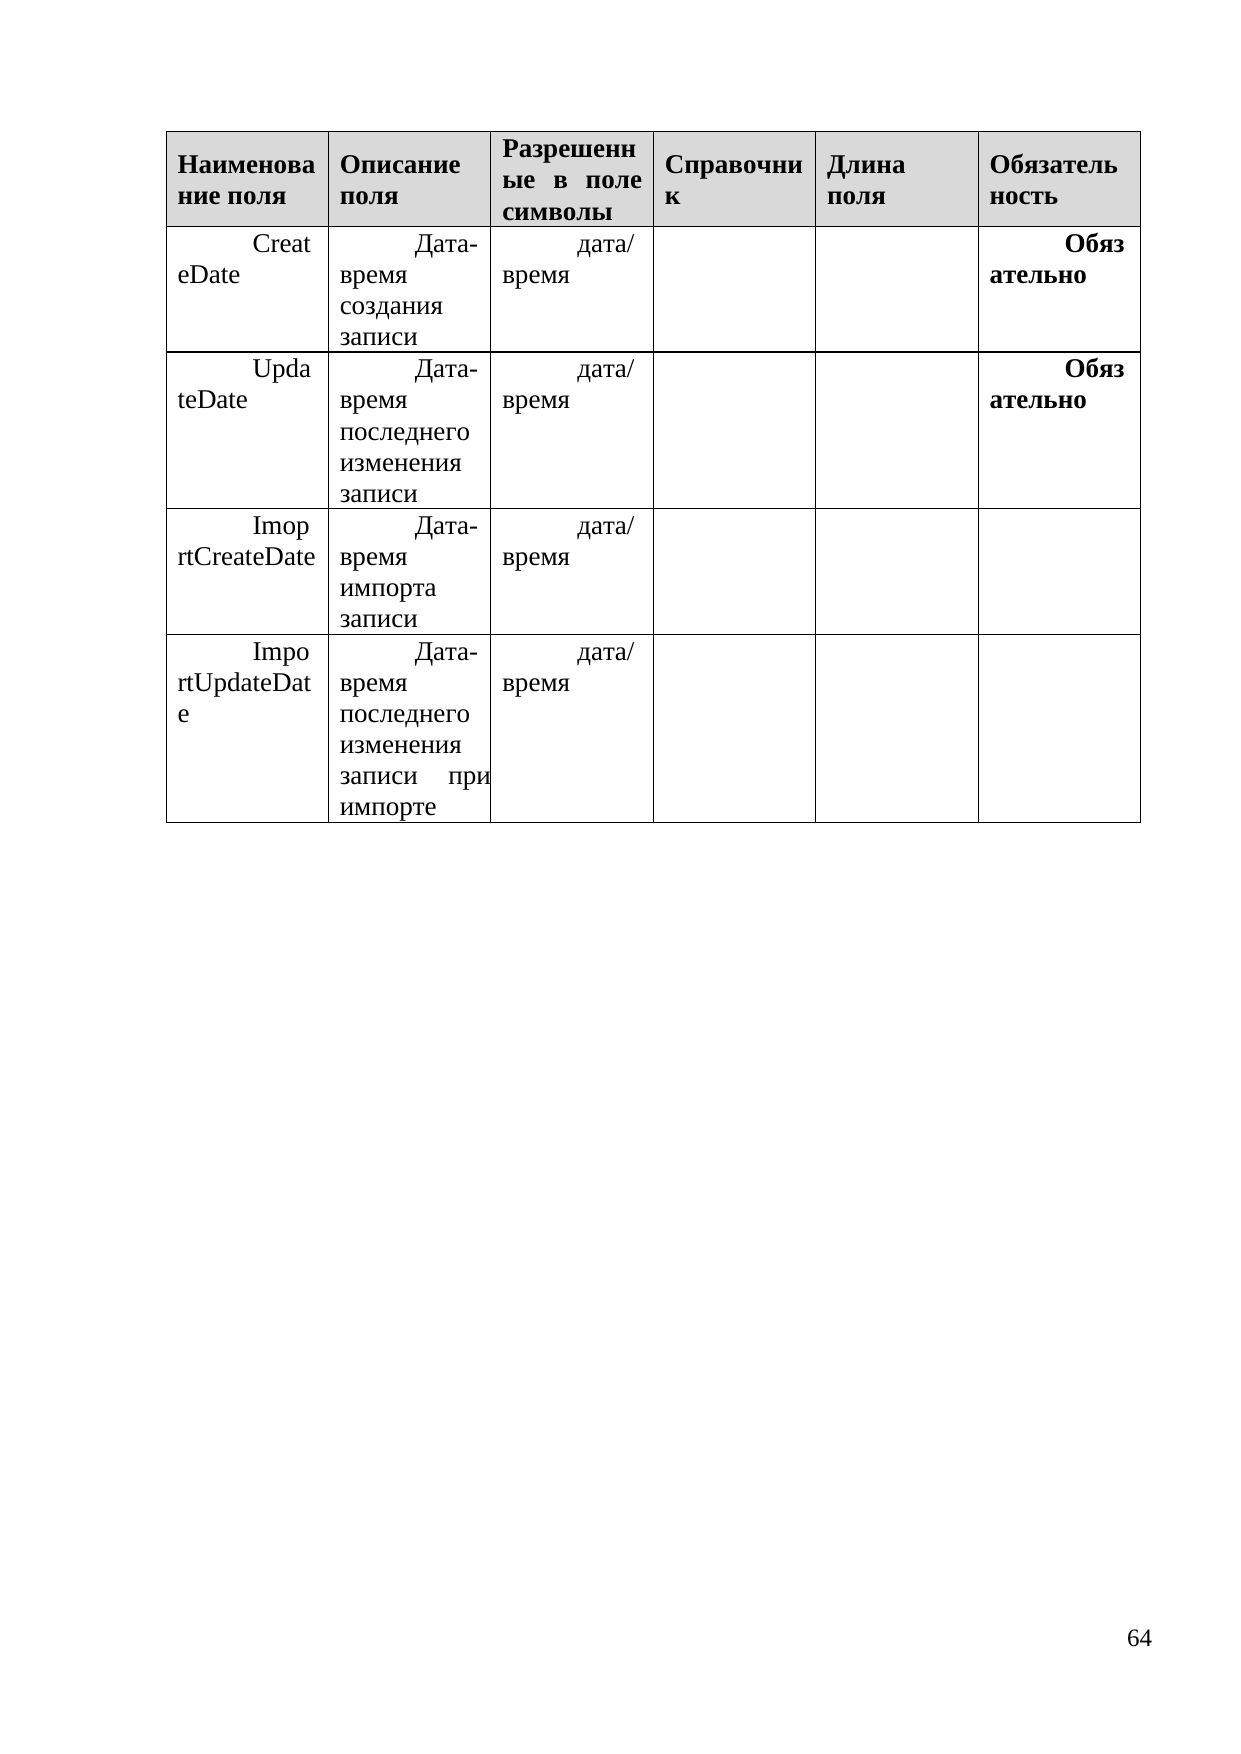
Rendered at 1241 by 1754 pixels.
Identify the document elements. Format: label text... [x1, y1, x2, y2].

table_cell Дата-время последнего изменения записи при импорте [329, 635, 490, 822]
table_cell [654, 227, 815, 351]
table_cell дата/время [491, 227, 653, 351]
table_cell [654, 353, 815, 508]
table_cell [816, 353, 978, 508]
table_header Описание поля [329, 132, 490, 226]
table_cell Дата-время создания записи [329, 227, 490, 351]
table_cell ImoprtCreateDate [167, 509, 328, 634]
table_cell [816, 635, 978, 822]
table_header Обязательность [979, 132, 1140, 226]
table_cell ImportUpdateDate [167, 635, 328, 822]
table_cell дата/время [491, 509, 653, 634]
table_cell Обязательно [979, 227, 1140, 351]
table_cell [654, 509, 815, 634]
table_header Справочник [654, 132, 815, 226]
table_cell [979, 635, 1140, 822]
table_header Разрешенные в поле символы [491, 132, 653, 226]
table_cell [979, 509, 1140, 634]
table_cell Обязательно [979, 353, 1140, 508]
table_header Наименование поля [167, 132, 328, 226]
table_cell дата/время [491, 635, 653, 822]
table_cell [654, 635, 815, 822]
table_cell CreateDate [167, 227, 328, 351]
table_header Длина поля [816, 132, 978, 226]
table_cell UpdateDate [167, 353, 328, 508]
table_cell Дата-время импорта записи [329, 509, 490, 634]
table_cell дата/время [491, 353, 653, 508]
table_cell Дата-время последнего изменения записи [329, 353, 490, 508]
table_cell [816, 227, 978, 351]
table_cell [816, 509, 978, 634]
